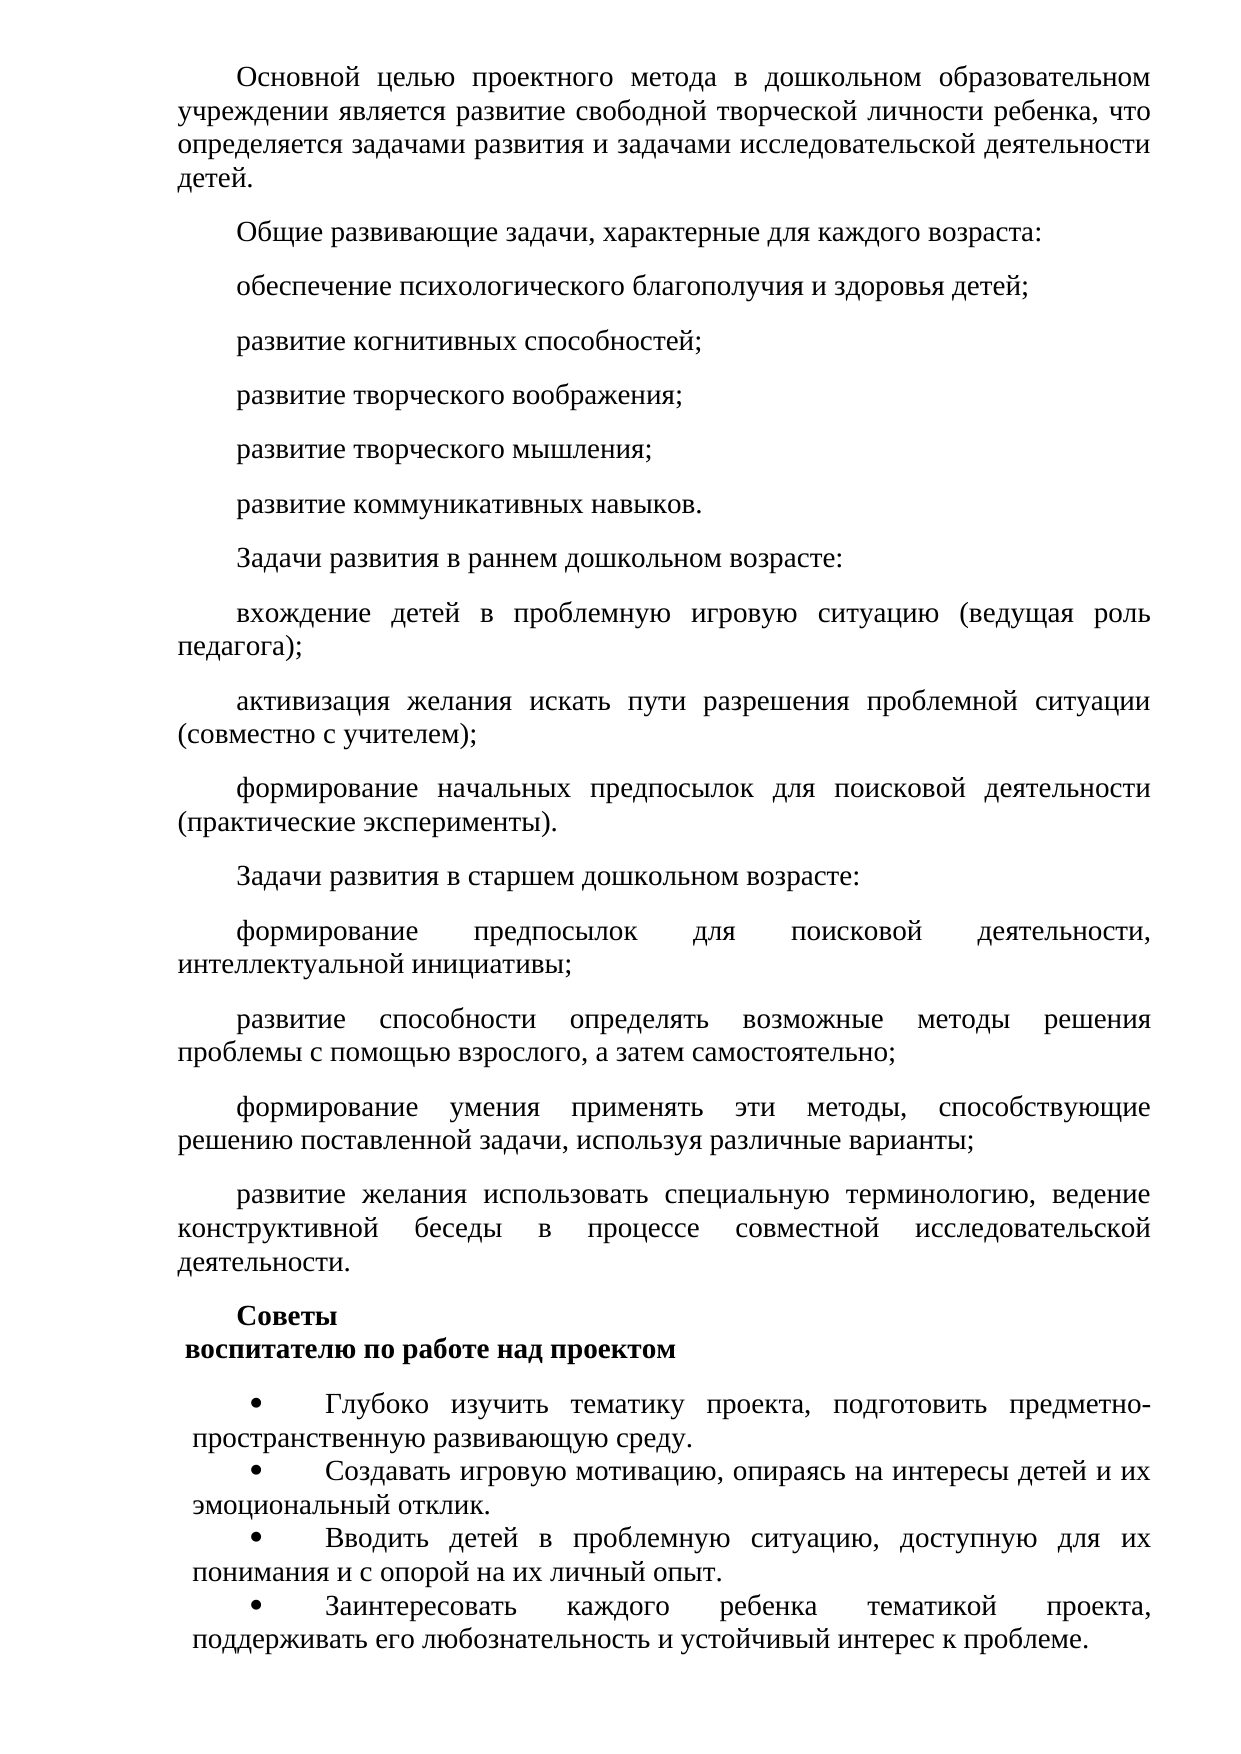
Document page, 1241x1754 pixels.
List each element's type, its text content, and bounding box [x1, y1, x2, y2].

list Вводить детей в проблемную ситуацию, доступную для их понимания и с опорой на их личный опыт. [192, 1520, 1152, 1588]
text формирование предпосылок для поисковой деятельности, интеллектуальной инициативы; [177, 913, 1152, 980]
text Задачи развития в старшем дошкольном возрасте: [177, 858, 1152, 892]
list Заинтересовать каждого ребенка тематикой проекта, поддерживать его любознательность и устойчивый интерес к проблеме. [192, 1588, 1152, 1655]
text Основной целью проектного метода в дошкольном образовательном учреждении является развитие свободной творческой личности ребенка, что определяется задачами развития и задачами исследовательской деятельности детей. [177, 59, 1152, 193]
text формирование начальных предпосылок для поисковой деятельности (практические эксперименты). [177, 771, 1152, 838]
text развитие когнитивных способностей; [177, 323, 1152, 356]
text вхождение детей в проблемную игровую ситуацию (ведущая роль педагога); [177, 595, 1152, 662]
list Создавать игровую мотивацию, опираясь на интересы детей и их эмоциональный отклик. [192, 1453, 1152, 1520]
text развитие творческого мышления; [177, 432, 1152, 465]
text обеспечение психологического благополучия и здоровья детей; [177, 268, 1152, 302]
text Задачи развития в раннем дошкольном возрасте: [177, 540, 1152, 574]
text формирование умения применять эти методы, способствующие решению поставленной задачи, используя различные варианты; [177, 1089, 1152, 1156]
text развитие творческого воображения; [177, 377, 1152, 411]
list Глубоко изучить тематику проекта, подготовить предметно-пространственную развивающую среду. [192, 1386, 1152, 1453]
text Общие развивающие задачи, характерные для каждого возраста: [177, 214, 1152, 248]
text развитие желания использовать специальную терминологию, ведение конструктивной беседы в процессе совместной исследовательской деятельности. [177, 1177, 1152, 1277]
text развитие способности определять возможные методы решения проблемы с помощью взрослого, а затем самостоятельно; [177, 1001, 1152, 1068]
text активизация желания искать пути разрешения проблемной ситуации (совместно с учителем); [177, 683, 1152, 750]
text развитие коммуникативных навыков. [177, 486, 1152, 519]
text Советы воспитателю по работе над проектом [177, 1298, 1152, 1365]
